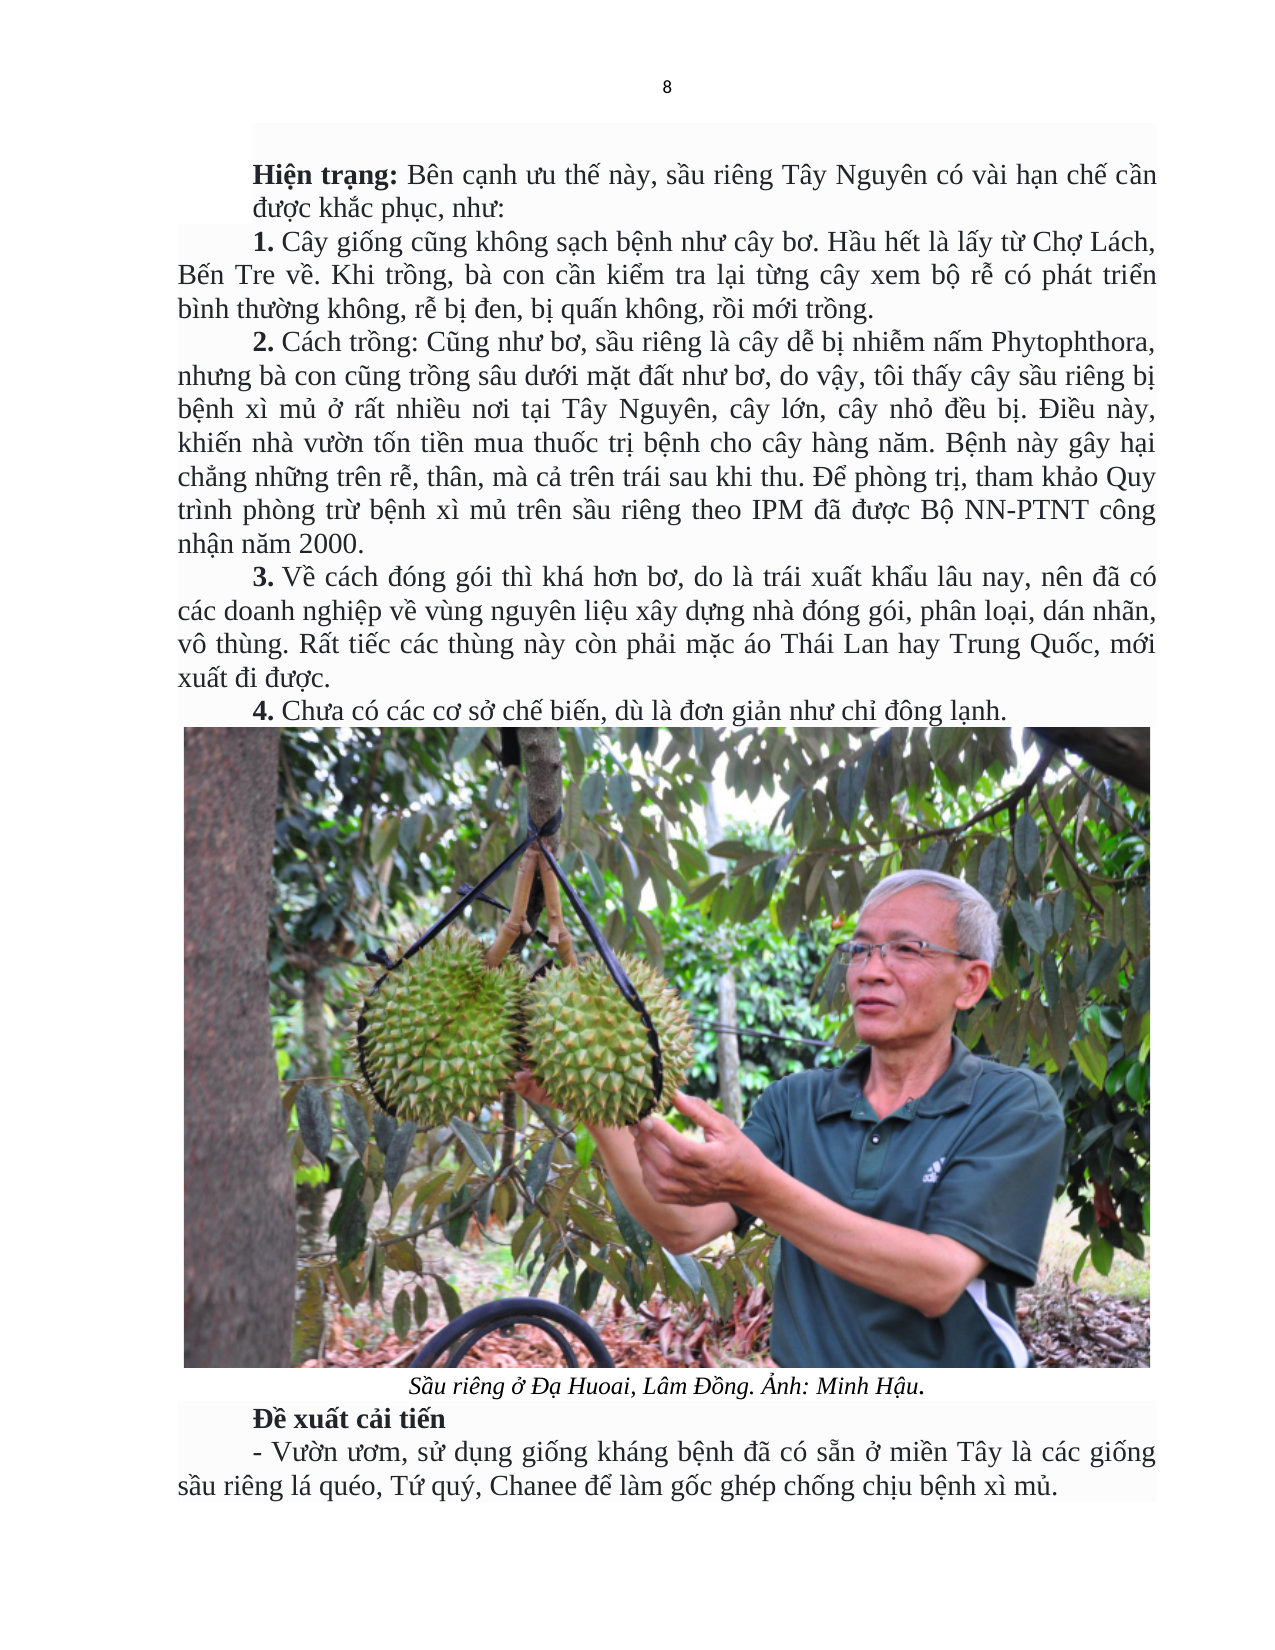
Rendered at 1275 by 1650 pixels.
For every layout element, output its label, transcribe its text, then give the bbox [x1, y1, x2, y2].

picture [183, 727, 1151, 1368]
text Hiện trạng: Bên cạnh ưu thế này, sầu riêng Tây Nguyên có vài hạn chế cần được khắc phục, như: [252, 123, 1157, 224]
text 2. Cách trồng: Cũng như bơ, sầu riêng là cây dễ bị nhiễm nấm Phytophthora, nhưng bà con cũng trồng sâu dưới mặt đất như bơ, do vậy, tôi thấy cây sầu riêng bị bệnh xì mủ ở rất nhiều nơi tại Tây Nguyên, cây lớn, cây nhỏ đều bị. Điều này, khiến nhà vườn tốn tiền mua thuốc trị bệnh cho cây hàng năm. Bệnh này gây hại chẳng những trên rễ, thân, mà cả trên trái sau khi thu. Để phòng trị, tham khảo Quy trình phòng trừ bệnh xì mủ trên sầu riêng theo IPM đã được Bộ NN-PTNT công nhận năm 2000. [177, 324, 1157, 559]
text Đề xuất cải tiến [177, 1401, 1157, 1434]
text 1. Cây giống cũng không sạch bệnh như cây bơ. Hầu hết là lấy từ Chợ Lách, Bến Tre về. Khi trồng, bà con cần kiểm tra lại từng cây xem bộ rễ có phát triển bình thường không, rễ bị đen, bị quấn không, rồi mới trồng. [177, 224, 1157, 324]
text - Vườn ươm, sử dụng giống kháng bệnh đã có sẵn ở miền Tây là các giống sầu riêng lá quéo, Tứ quý, Chanee để làm gốc ghép chống chịu bệnh xì mủ. [177, 1434, 1157, 1502]
text 3. Về cách đóng gói thì khá hơn bơ, do là trái xuất khẩu lâu nay, nên đã có các doanh nghiệp về vùng nguyên liệu xây dựng nhà đóng gói, phân loại, dán nhãn, vô thùng. Rất tiếc các thùng này còn phải mặc áo Thái Lan hay Trung Quốc, mới xuất đi được. [177, 559, 1157, 693]
text Sầu riêng ở Đạ Huoai, Lâm Đồng. Ảnh: Minh Hậu. [177, 1367, 1157, 1401]
text 4. Chưa có các cơ sở chế biến, dù là đơn giản như chỉ đông lạnh. [177, 693, 1157, 727]
